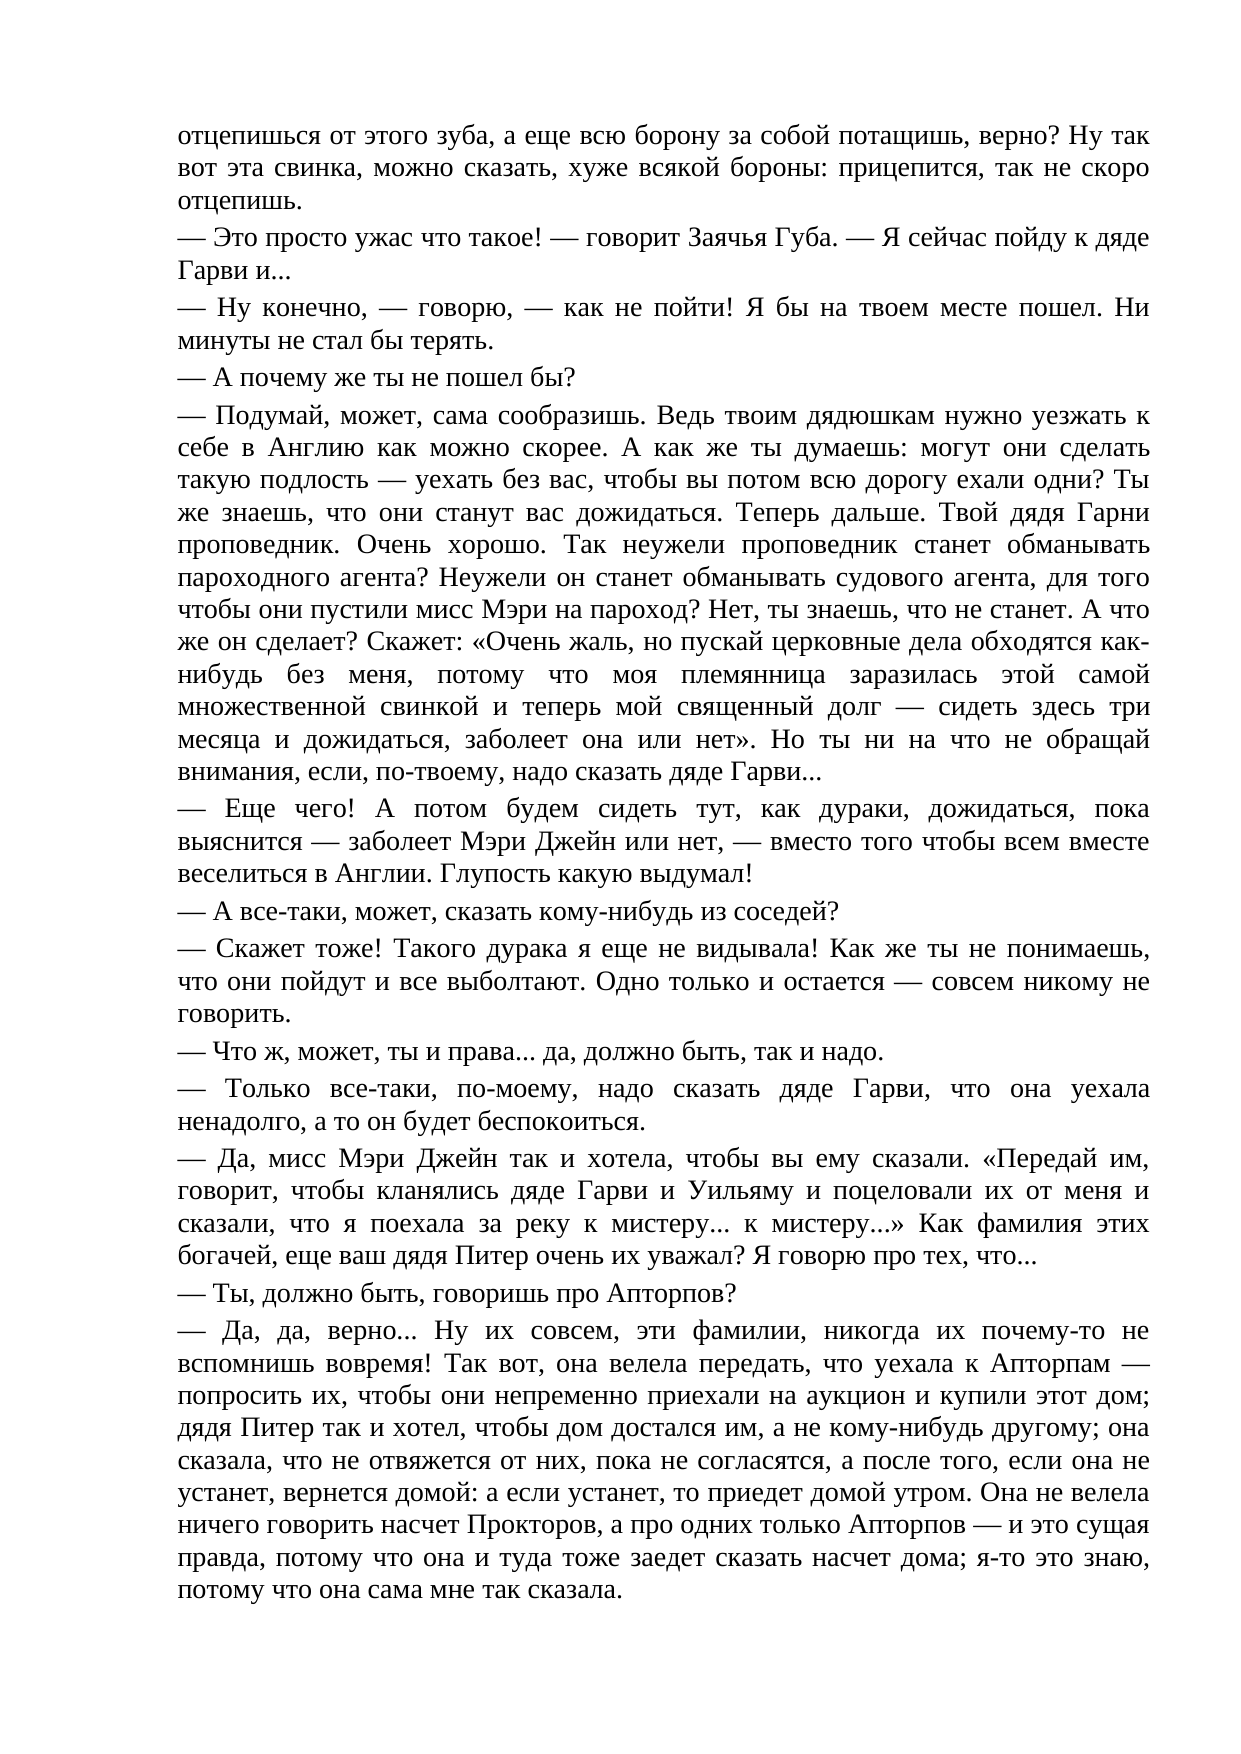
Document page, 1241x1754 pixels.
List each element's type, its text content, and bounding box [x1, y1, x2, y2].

text — Это просто ужас что такое! — говорит Заячья Губа. — Я сейчас пойду к дяде Гарви и... [177, 220, 1152, 285]
text — Ну конечно, — говорю, — как не пойти! Я бы на твоем месте пошел. Ни минуты не стал бы терять. [177, 290, 1152, 355]
text — Скажет тоже! Такого дурака я еще не видывала! Как же ты не понимаешь, что они пойдут и все выболтают. Одно только и остается — совсем никому не говорить. [177, 931, 1152, 1028]
text — Подумай, может, сама сообразишь. Ведь твоим дядюшкам нужно уезжать к себе в Англию как можно скорее. А как же ты думаешь: могут они сделать такую подлость — уехать без вас, чтобы вы потом всю дорогу ехали одни? Ты же знаешь, что они станут вас дожидаться. Теперь дальше. Твой дядя Гарни проповедник. Очень хорошо. Так неужели проповедник станет обманывать пароходного агента? Неужели он станет обманывать судового агента, для того чтобы они пустили мисс Мэри на пароход? Нет, ты знаешь, что не станет. А что же он сделает? Скажет: «Очень жаль, но пускай церковные дела обходятся как-нибудь без меня, потому что моя племянница заразилась этой самой множественной свинкой и теперь мой священный долг — сидеть здесь три месяца и дожидаться, заболеет она или нет». Но ты ни на что не обращай внимания, если, по-твоему, надо сказать дяде Гарви... [177, 398, 1152, 786]
text — Да, да, верно... Ну их совсем, эти фамилии, никогда их почему-то не вспомнишь вовремя! Так вот, она велела передать, что уехала к Апторпам — попросить их, чтобы они непременно приехали на аукцион и купили этот дом; дядя Питер так и хотел, чтобы дом достался им, а не кому-нибудь другому; она сказала, что не отвяжется от них, пока не согласятся, а после того, если она не устанет, вернется домой: а если устанет, то приедет домой утром. Она не велела ничего говорить насчет Прокторов, а про одних только Апторпов — и это сущая правда, потому что она и туда тоже заедет сказать насчет дома; я-то это знаю, потому что она сама мне так сказала. [177, 1313, 1152, 1605]
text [177, 118, 1152, 215]
text — А все-таки, может, сказать кому-нибудь из соседей? [177, 894, 1152, 926]
text — Еще чего! А потом будем сидеть тут, как дураки, дожидаться, пока выяснится — заболеет Мэри Джейн или нет, — вместо того чтобы всем вместе веселиться в Англии. Глупость какую выдумал! [177, 792, 1152, 889]
text — Да, мисс Мэри Джейн так и хотела, чтобы вы ему сказали. «Передай им, говорит, чтобы кланялись дяде Гарви и Уильяму и поцеловали их от меня и сказали, что я поехала за реку к мистеру... к мистеру...» Как фамилия этих богачей, еще ваш дядя Питер очень их уважал? Я говорю про тех, что... [177, 1141, 1152, 1271]
text — Что ж, может, ты и права... да, должно быть, так и надо. [177, 1034, 1152, 1066]
text — А почему же ты не пошел бы? [177, 360, 1152, 393]
text — Только все-таки, по-моему, надо сказать дяде Гарви, что она уехала ненадолго, а то он будет беспокоиться. [177, 1071, 1152, 1136]
text — Ты, должно быть, говоришь про Апторпов? [177, 1276, 1152, 1308]
